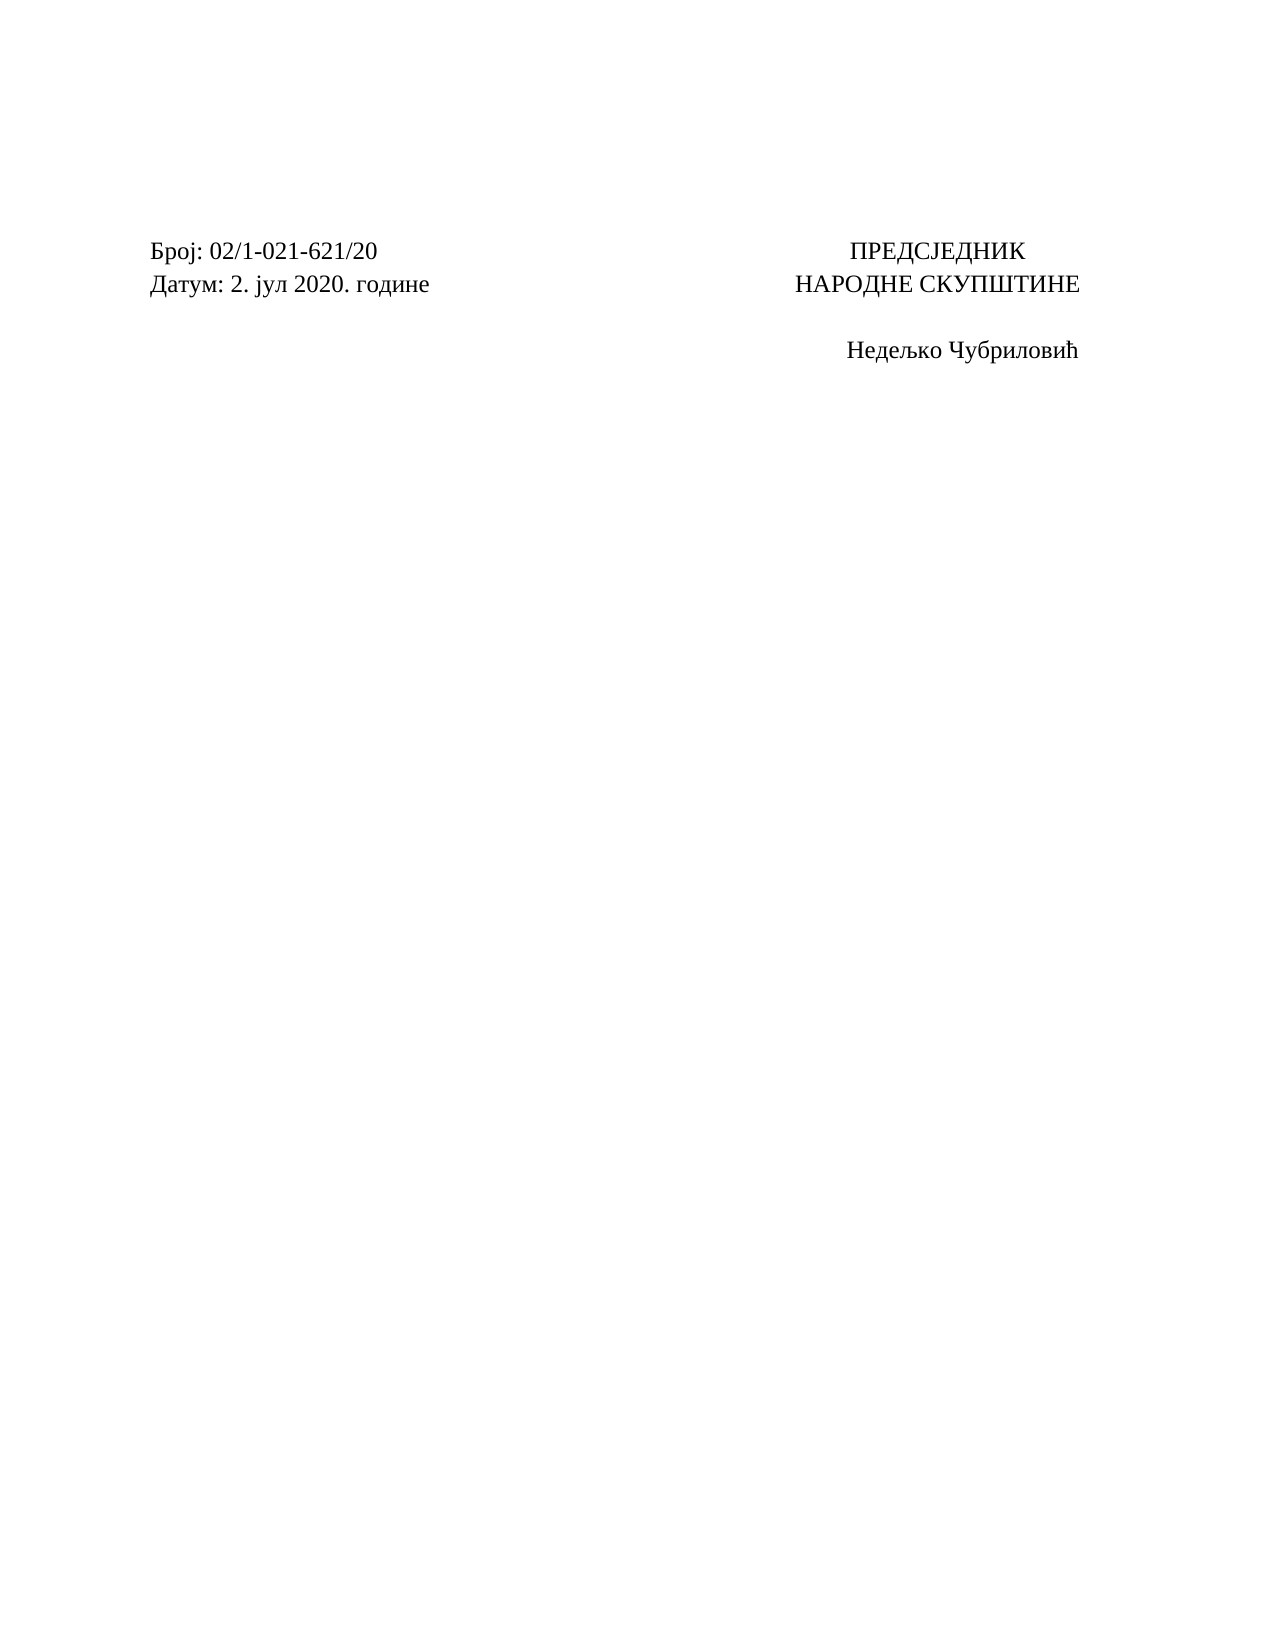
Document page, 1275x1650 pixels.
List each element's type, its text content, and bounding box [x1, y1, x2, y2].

text Недељко Чубриловић [150, 335, 1125, 364]
text Број: 02/1-021-621/20 ПРЕДСЈЕДНИК [150, 236, 1125, 265]
text Датум: 2. јул 2020. године НАРОДНЕ СКУПШТИНЕ [150, 269, 1125, 298]
